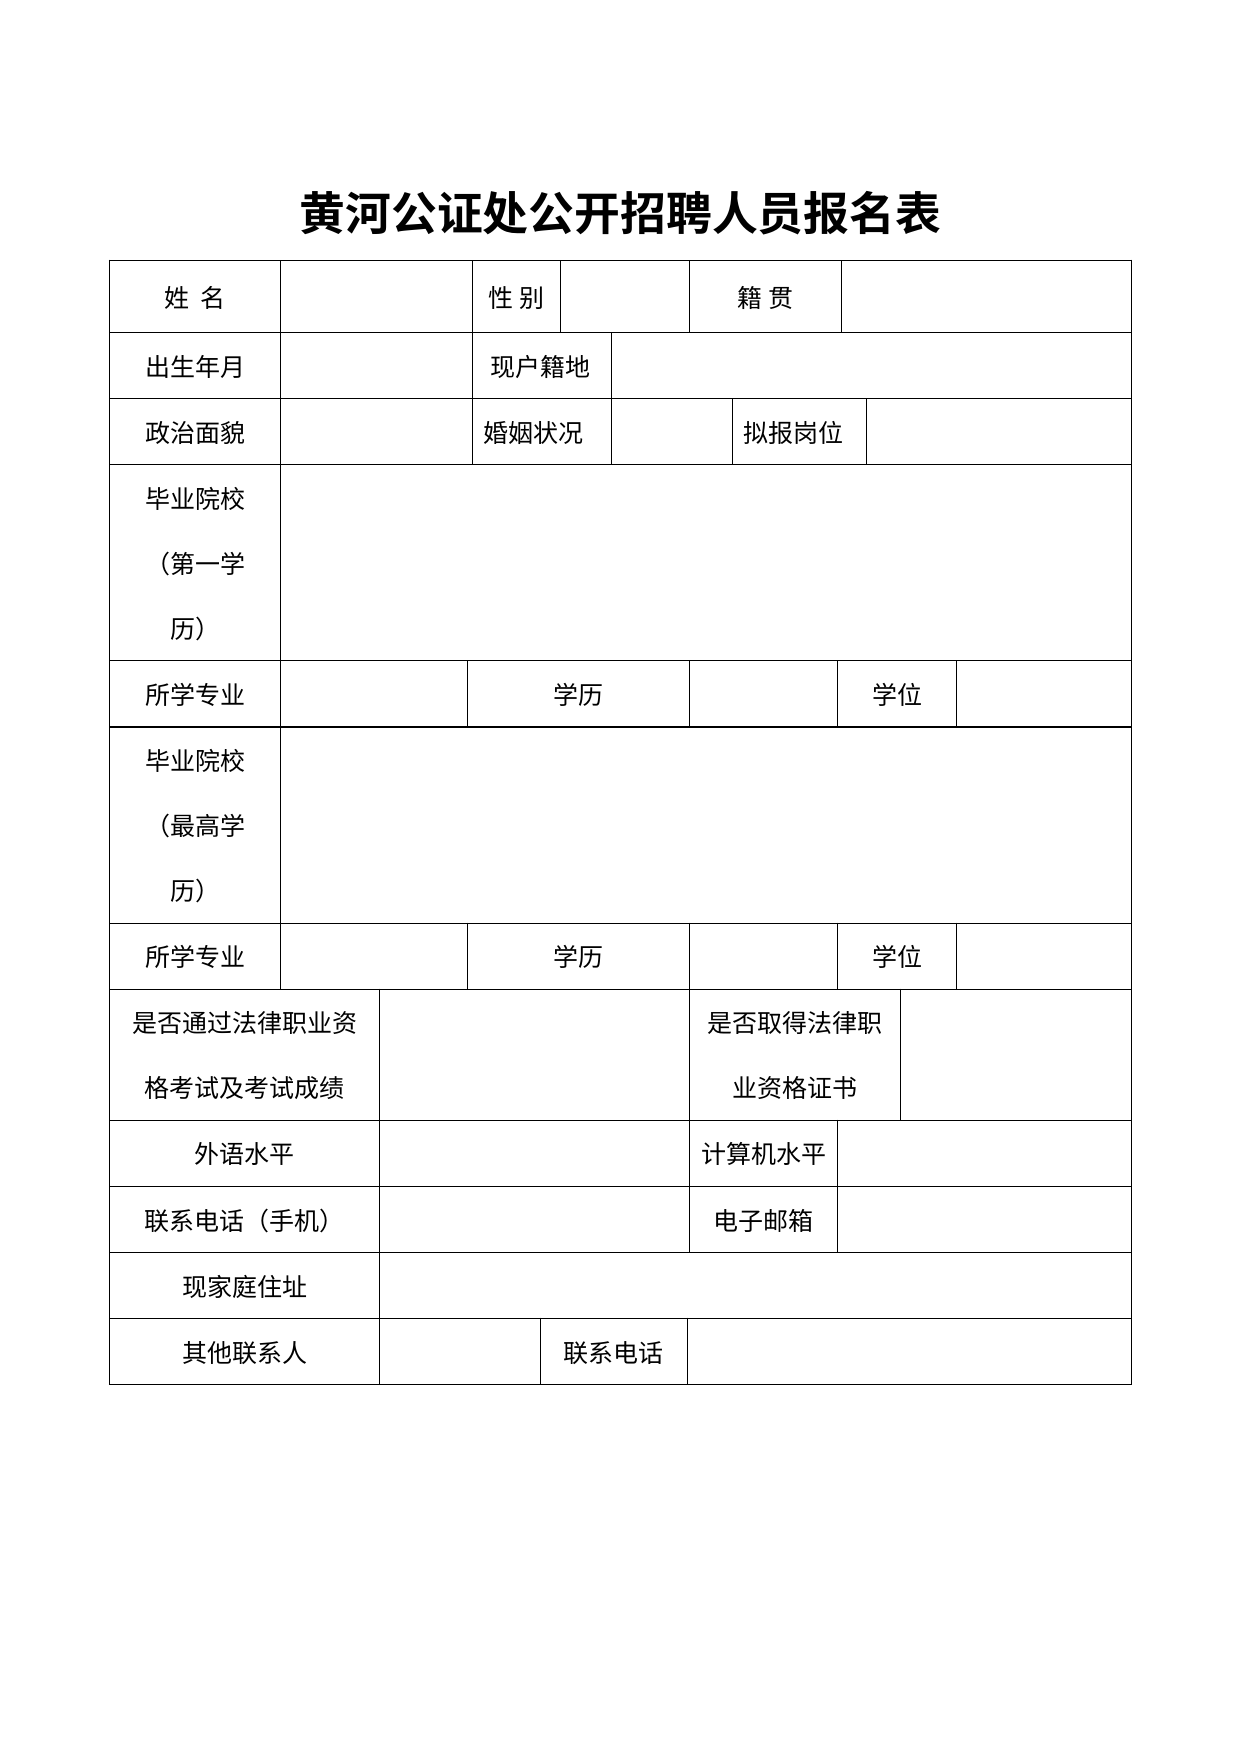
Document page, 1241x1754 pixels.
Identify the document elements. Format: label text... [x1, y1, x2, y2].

table_cell 学位 [838, 661, 956, 726]
table_cell [690, 924, 837, 988]
table_cell [838, 1187, 1131, 1252]
table_cell 毕业院校 （第一学历） [110, 465, 280, 660]
table_cell [380, 1121, 689, 1186]
table_cell 毕业院校 （最高学历） [110, 728, 280, 922]
table_cell 是否通过法律职业资格考试及考试成绩 [110, 990, 379, 1119]
table_cell 计算机水平 [690, 1121, 837, 1186]
table_cell 电子邮箱 [690, 1187, 837, 1252]
table_cell [957, 924, 1131, 988]
table_cell 现户籍地 [473, 333, 611, 398]
table_cell 学历 [468, 924, 689, 988]
table_cell 是否取得法律职业资格证书 [690, 990, 900, 1119]
table_header 籍 贯 [690, 261, 841, 332]
table_cell [901, 990, 1131, 1119]
table_cell 其他联系人 [110, 1319, 379, 1384]
table_cell [281, 333, 472, 398]
table_header [561, 261, 689, 332]
table_cell [380, 1253, 1131, 1318]
table_cell 婚姻状况 [473, 399, 611, 464]
table_cell [281, 661, 467, 726]
table_cell [380, 1319, 540, 1384]
text 黄河公证处公开招聘人员报名表 [187, 162, 1053, 259]
table_cell 出生年月 [110, 333, 280, 398]
table_cell 联系电话 [541, 1319, 687, 1384]
table_header [281, 261, 472, 332]
table_cell 政治面貌 [110, 399, 280, 464]
table_cell [957, 661, 1131, 726]
table_cell [690, 661, 837, 726]
table_cell [380, 1187, 689, 1252]
table_cell [612, 399, 732, 464]
table_cell [838, 1121, 1131, 1186]
table_cell 外语水平 [110, 1121, 379, 1186]
table_header 性 别 [473, 261, 560, 332]
table_cell 所学专业 [110, 661, 280, 726]
table_cell [867, 399, 1131, 464]
table_cell [380, 990, 689, 1119]
table_cell [612, 333, 1131, 398]
table_header 姓 名 [110, 261, 280, 332]
table_cell 学历 [468, 661, 689, 726]
table_cell 所学专业 [110, 924, 280, 988]
table_cell [281, 924, 467, 988]
table_cell 拟报岗位 [733, 399, 866, 464]
table_cell [281, 728, 1131, 922]
table_cell [688, 1319, 1131, 1384]
table_cell 现家庭住址 [110, 1253, 379, 1318]
table_header [842, 261, 1131, 332]
table_cell 联系电话（手机） [110, 1187, 379, 1252]
table_cell [281, 465, 1131, 660]
table_cell [281, 399, 472, 464]
table_cell 学位 [838, 924, 956, 988]
